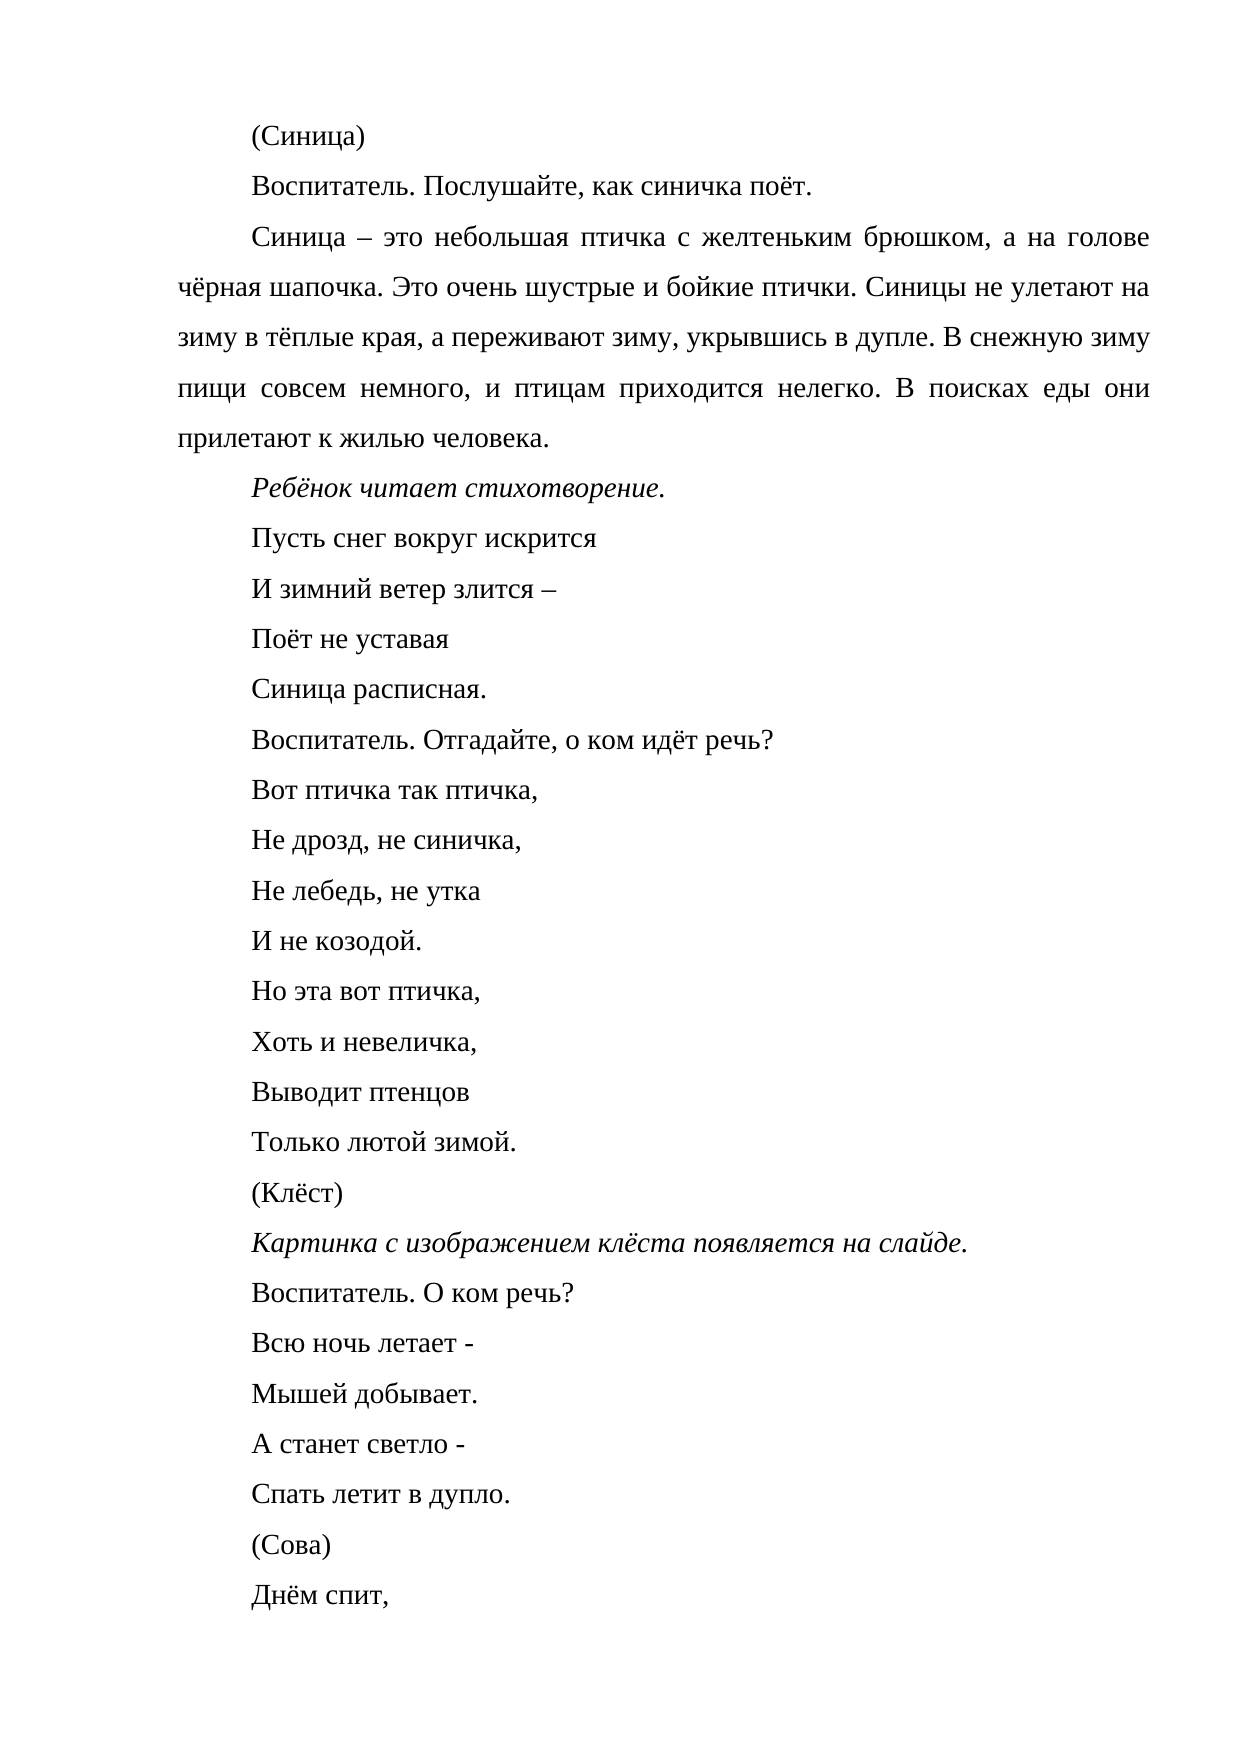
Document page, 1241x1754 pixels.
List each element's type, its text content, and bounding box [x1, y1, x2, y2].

text И зимний ветер злится – [177, 571, 1152, 604]
text Пусть снег вокруг искрится [177, 521, 1152, 554]
text Всю ночь летает - [177, 1326, 1152, 1359]
text (Клёст) [177, 1175, 1152, 1208]
text Синица расписная. [177, 672, 1152, 705]
text Вот птичка так птичка, [177, 772, 1152, 806]
text Ребёнок читает стихотворение. [177, 470, 1152, 504]
text Воспитатель. Послушайте, как синичка поёт. [177, 168, 1152, 202]
text Синица – это небольшая птичка с желтеньким брюшком, а на голове чёрная шапочка. Это очень шустрые и бойкие птички. Синицы не улетают на зиму в тёплые края, а переживают зиму, укрывшись в дупле. В снежную зиму пищи совсем немного, и птицам приходится нелегко. В поисках еды они прилетают к жилью человека. [177, 219, 1152, 453]
text Воспитатель. О ком речь? [177, 1275, 1152, 1309]
text Не дрозд, не синичка, [177, 822, 1152, 856]
text Выводит птенцов [177, 1074, 1152, 1108]
text Мышей добывает. [177, 1376, 1152, 1409]
text Не лебедь, не утка [177, 873, 1152, 906]
text А станет светло - [177, 1426, 1152, 1460]
text И не козодой. [177, 923, 1152, 957]
text Картинка с изображением клёста появляется на слайде. [177, 1225, 1152, 1258]
text (Сова) [177, 1527, 1152, 1560]
text (Синица) [177, 118, 1152, 152]
text Но эта вот птичка, [177, 973, 1152, 1007]
text Воспитатель. Отгадайте, о ком идёт речь? [177, 722, 1152, 755]
text Поёт не уставая [177, 621, 1152, 655]
text Днём спит, [177, 1577, 1152, 1611]
text Хоть и невеличка, [177, 1024, 1152, 1057]
text Спать летит в дупло. [177, 1477, 1152, 1510]
text Только лютой зимой. [177, 1124, 1152, 1158]
